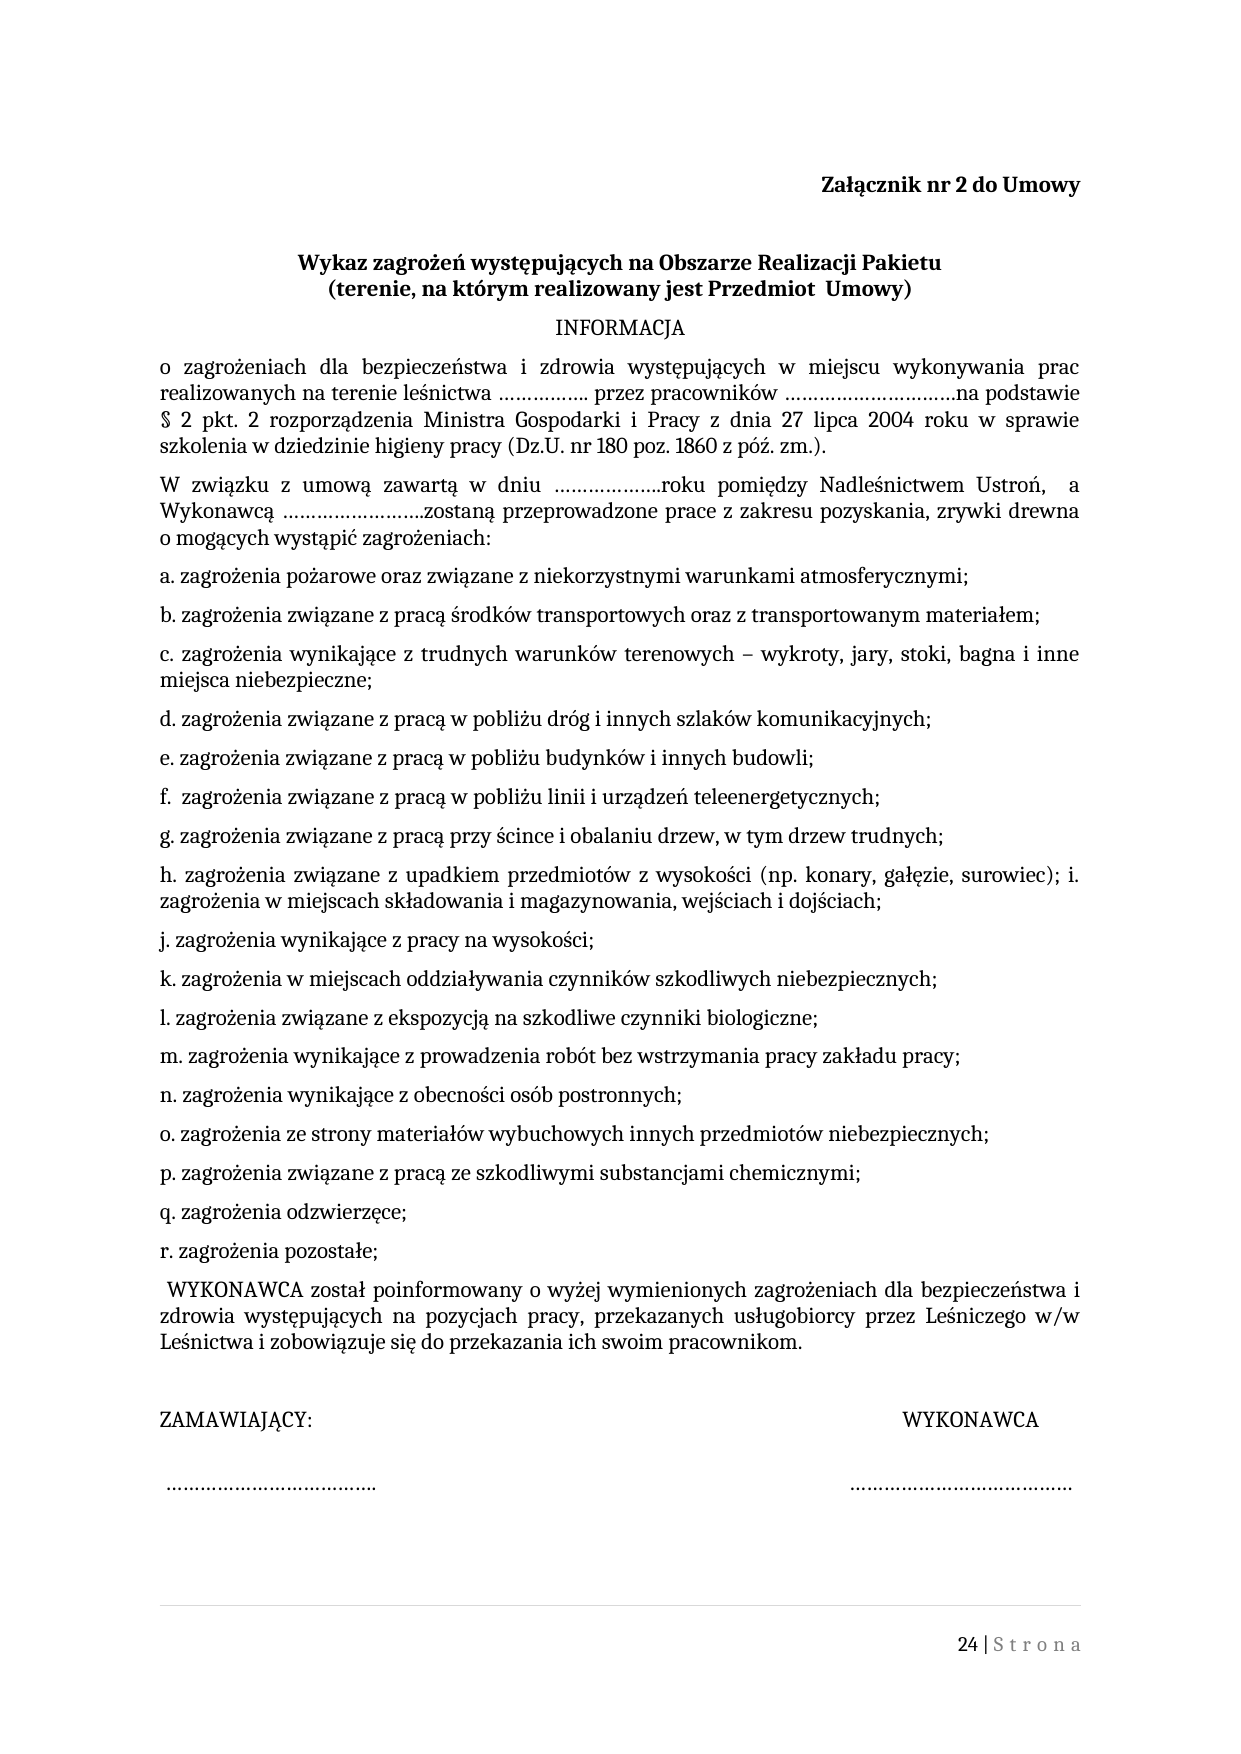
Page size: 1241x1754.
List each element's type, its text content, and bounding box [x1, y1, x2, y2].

text o zagrożeniach dla bezpieczeństwa i zdrowia występujących w miejscu wykonywania prac realizowanych na terenie leśnictwa ……………. przez pracowników …………………………na podstawie § 2 pkt. 2 rozporządzenia Ministra Gospodarki i Pracy z dnia 27 lipca 2004 roku w sprawie szkolenia w dziedzinie higieny pracy (Dz.U. nr 180 poz. 1860 z póź. zm.). [159, 354, 1081, 459]
text g. zagrożenia związane z pracą przy ścince i obalaniu drzew, w tym drzew trudnych; [159, 823, 1081, 849]
text o. zagrożenia ze strony materiałów wybuchowych innych przedmiotów niebezpiecznych; [159, 1121, 1081, 1147]
text p. zagrożenia związane z pracą ze szkodliwymi substancjami chemicznymi; [159, 1160, 1081, 1186]
text r. zagrożenia pozostałe; [159, 1238, 1081, 1264]
text Załącznik nr 2 do Umowy [159, 172, 1081, 198]
text n. zagrożenia wynikające z obecności osób postronnych; [159, 1082, 1081, 1108]
text f. zagrożenia związane z pracą w pobliżu linii i urządzeń teleenergetycznych; [159, 784, 1081, 810]
text c. zagrożenia wynikające z trudnych warunków terenowych – wykroty, jary, stoki, bagna i inne miejsca niebezpieczne; [159, 641, 1081, 694]
text WYKONAWCA został poinformowany o wyżej wymienionych zagrożeniach dla bezpieczeństwa i zdrowia występujących na pozycjach pracy, przekazanych usługobiorcy przez Leśniczego w/w Leśnictwa i zobowiązuje się do przekazania ich swoim pracownikom. [159, 1276, 1081, 1356]
text m. zagrożenia wynikające z prowadzenia robót bez wstrzymania pracy zakładu pracy; [159, 1043, 1081, 1070]
text j. zagrożenia wynikające z pracy na wysokości; [159, 927, 1081, 953]
text W związku z umową zawartą w dniu ……………….roku pomiędzy Nadleśnictwem Ustroń, a Wykonawcą …………………….zostaną przeprowadzone prace z zakresu pozyskania, zrywki drewna o mogących wystąpić zagrożeniach: [159, 472, 1081, 551]
text ZAMAWIAJĄCY: WYKONAWCA [159, 1407, 1081, 1433]
text Wykaz zagrożeń występujących na Obszarze Realizacji Pakietu (terenie, na którym realizowany jest Przedmiot Umowy) [159, 250, 1081, 302]
text INFORMACJA [159, 315, 1081, 341]
text a. zagrożenia pożarowe oraz związane z niekorzystnymi warunkami atmosferycznymi; [159, 563, 1081, 589]
text h. zagrożenia związane z upadkiem przedmiotów z wysokości (np. konary, gałęzie, surowiec); i. zagrożenia w miejscach składowania i magazynowania, wejściach i dojściach; [159, 862, 1081, 914]
text d. zagrożenia związane z pracą w pobliżu dróg i innych szlaków komunikacyjnych; [159, 706, 1081, 732]
text q. zagrożenia odzwierzęce; [159, 1199, 1081, 1225]
text ………………………………. ………………………………… [159, 1470, 1081, 1497]
text e. zagrożenia związane z pracą w pobliżu budynków i innych budowli; [159, 745, 1081, 771]
text b. zagrożenia związane z pracą środków transportowych oraz z transportowanym materiałem; [159, 602, 1081, 628]
text l. zagrożenia związane z ekspozycją na szkodliwe czynniki biologiczne; [159, 1004, 1081, 1031]
text k. zagrożenia w miejscach oddziaływania czynników szkodliwych niebezpiecznych; [159, 966, 1081, 992]
